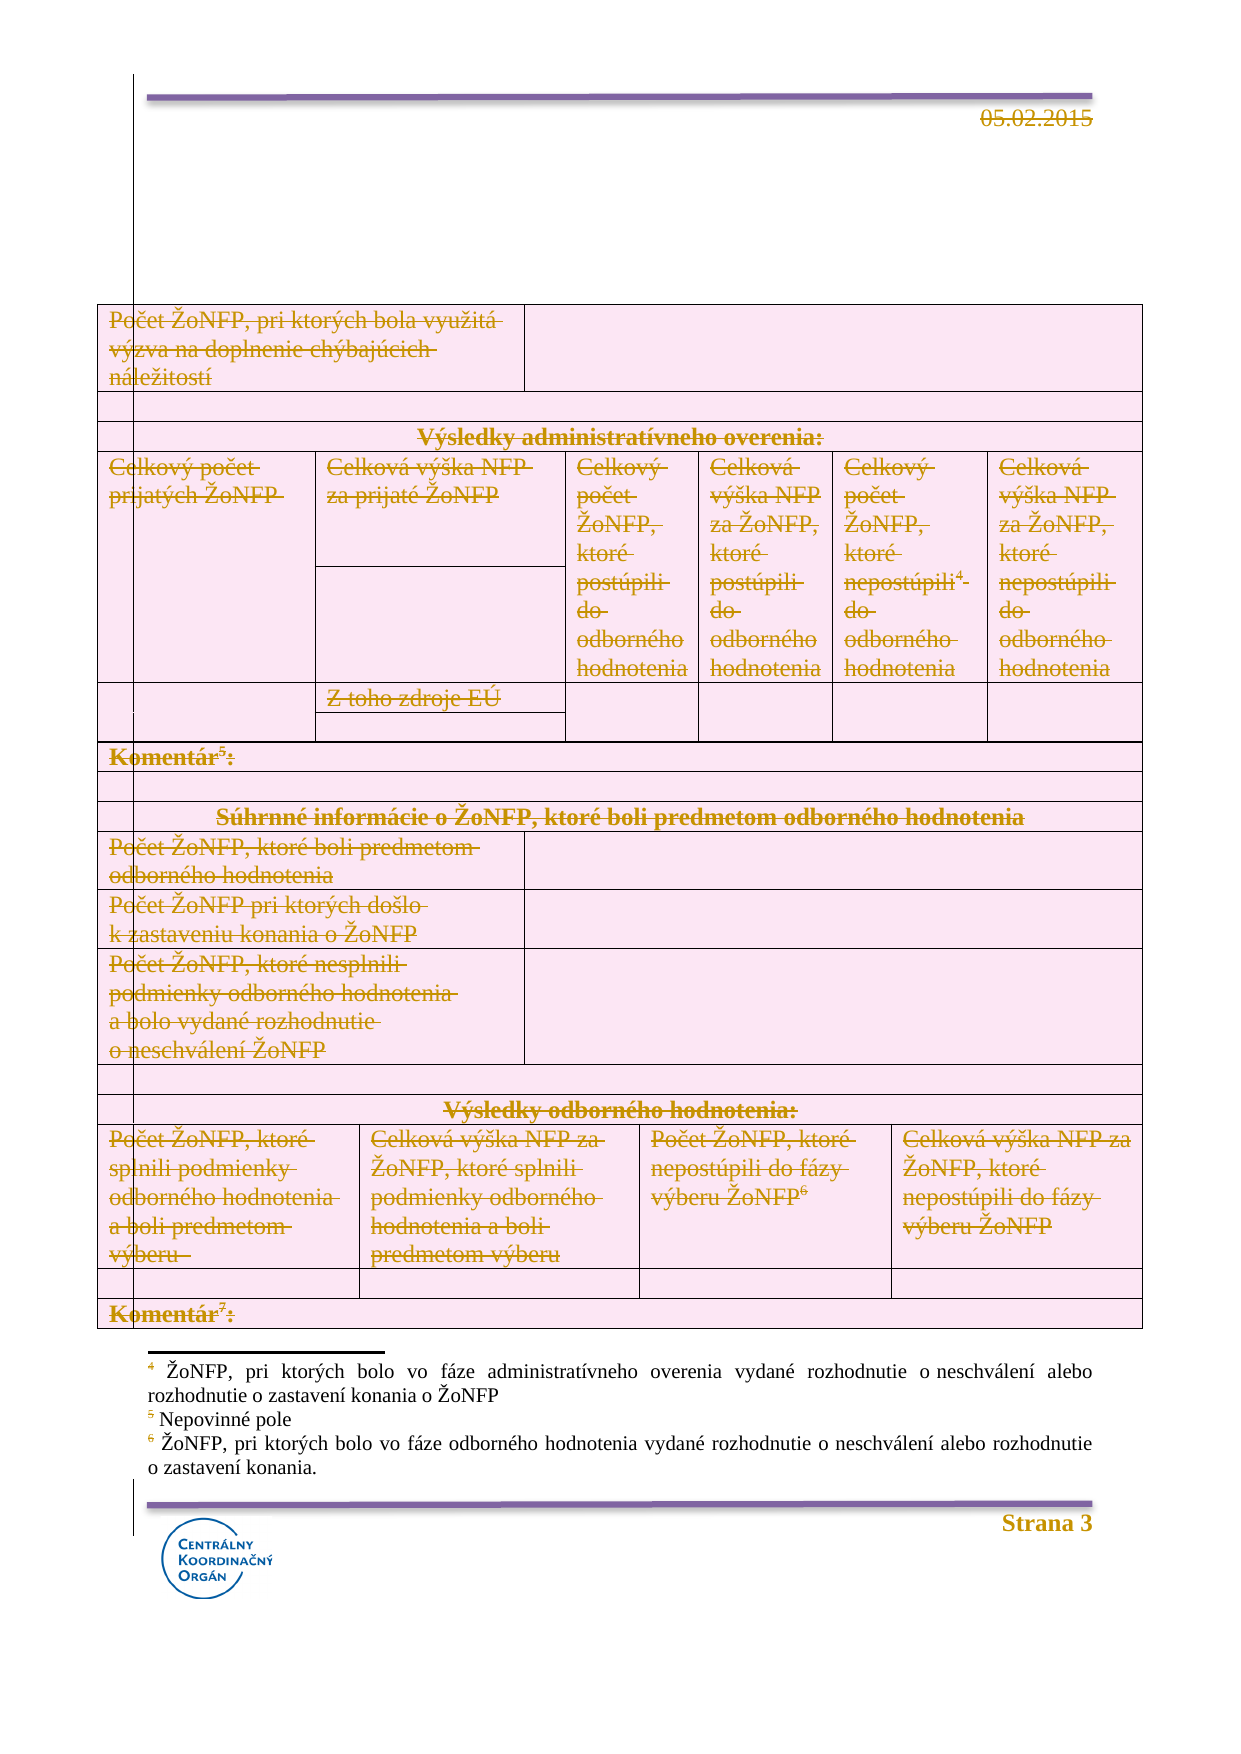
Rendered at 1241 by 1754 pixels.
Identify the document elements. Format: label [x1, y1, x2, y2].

picture [159, 1516, 272, 1598]
